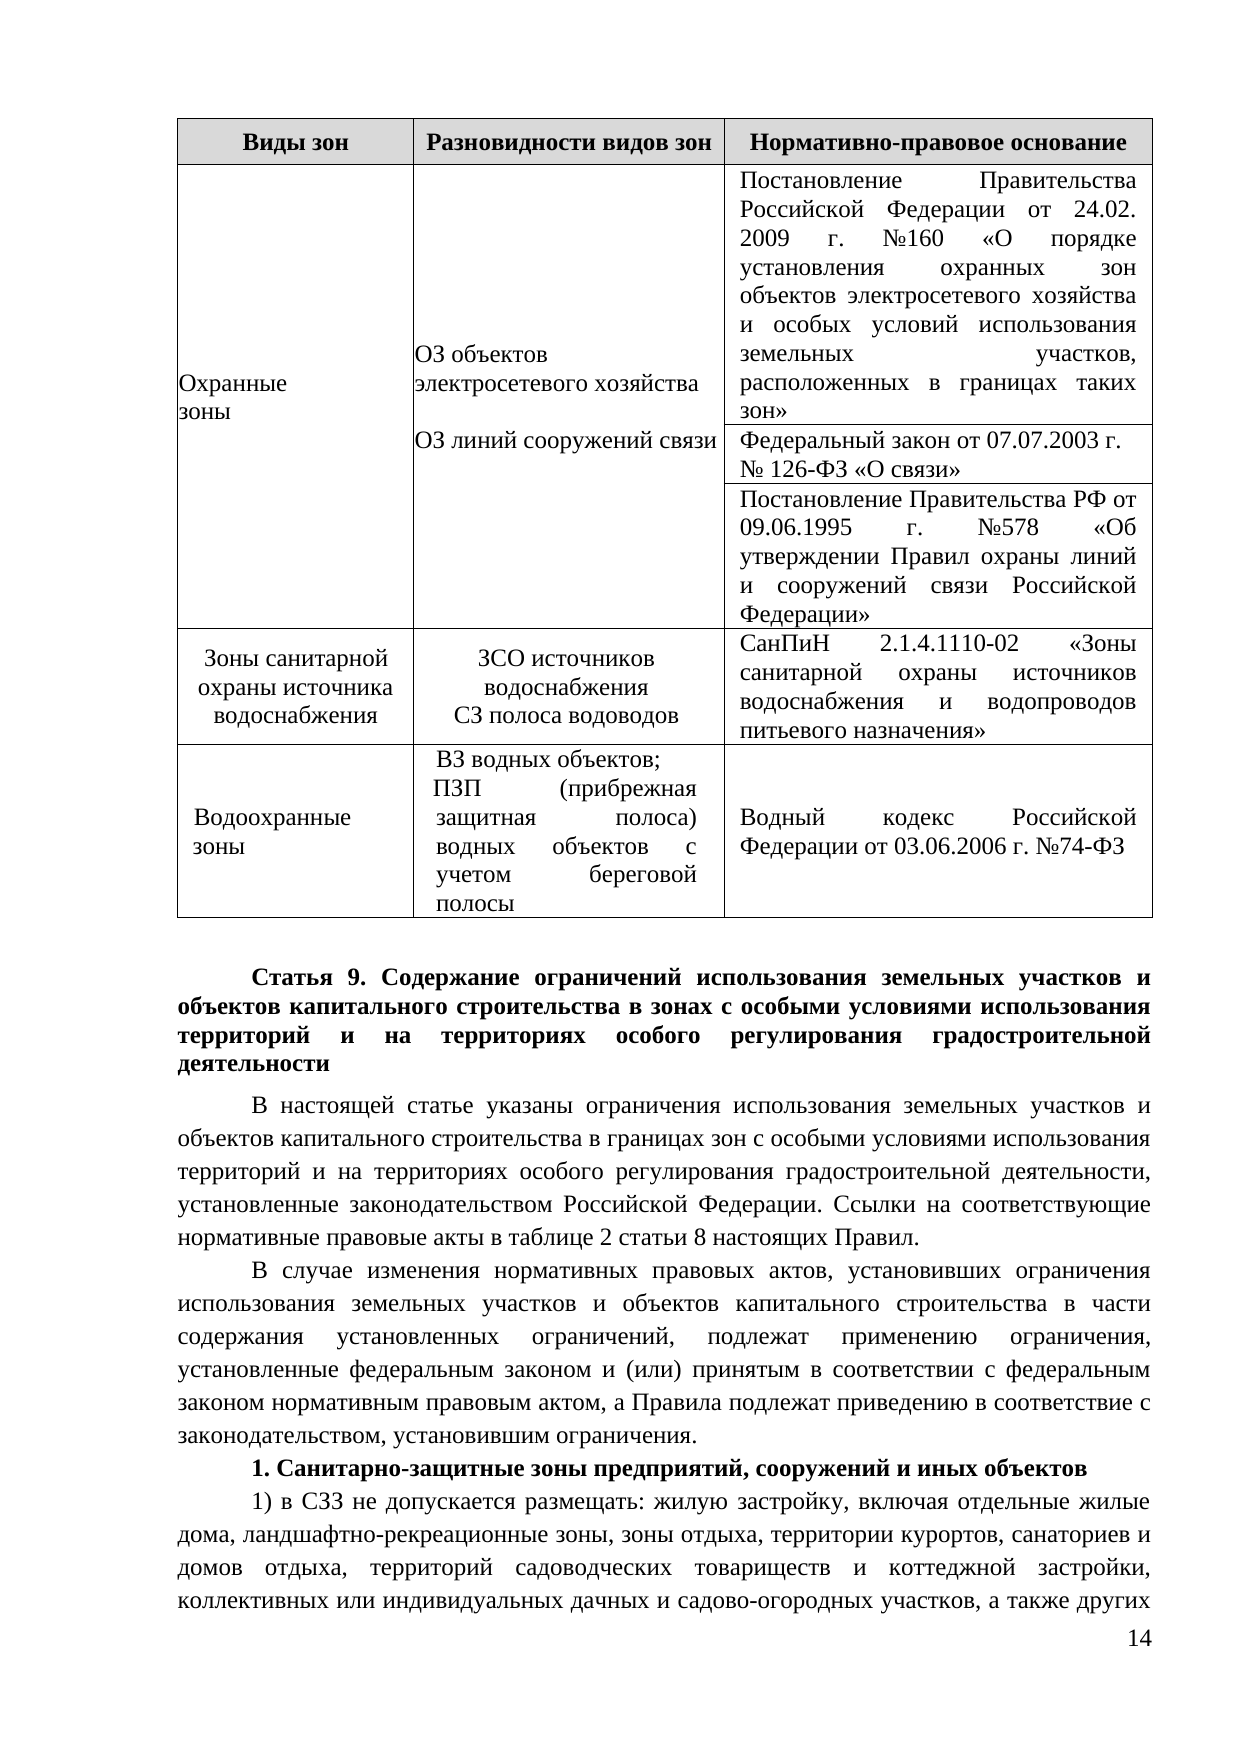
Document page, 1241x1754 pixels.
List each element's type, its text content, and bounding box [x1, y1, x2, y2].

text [177, 1486, 1152, 1614]
text В настоящей статье указаны ограничения использования земельных участков и объектов капитального строительства в границах зон с особыми условиями использования территорий и на территориях особого регулирования градостроительной деятельности, установленные законодательством Российской Федерации. Ссылки на соответствующие нормативные правовые акты в таблице 2 статьи 8 настоящих Правил. [177, 1090, 1152, 1251]
table_cell ОЗ объектов электросетевого хозяйства ОЗ линий сооружений связи [414, 165, 724, 627]
table_cell Федеральный закон от 07.07.2003 г. № 126-ФЗ «О связи» [725, 425, 1152, 483]
table_cell ВЗ водных объектов; ПЗП (прибрежная защитная полоса) водных объектов с учетом береговой полосы [414, 745, 724, 917]
subtitle Статья 9. Содержание ограничений использования земельных участков и объектов капитального строительства в зонах с особыми условиями использования территорий и на территориях особого регулирования градостроительной деятельности [177, 962, 1152, 1077]
table_cell Водный кодекс Российской Федерации от 03.06.2006 г. №74-ФЗ [725, 745, 1152, 917]
table_cell Охранные зоны [178, 165, 413, 627]
table_cell СанПиН 2.1.4.1110-02 «Зоны санитарной охраны источников водоснабжения и водопроводов питьевого назначения» [725, 629, 1152, 743]
text В случае изменения нормативных правовых актов, установивших ограничения использования земельных участков и объектов капитального строительства в части содержания установленных ограничений, подлежат применению ограничения, установленные федеральным законом и (или) принятым в соответствии с федеральным законом нормативным правовым актом, а Правила подлежат приведению в соответствие с законодательством, установившим ограничения. [177, 1255, 1152, 1449]
table_cell ЗСО источников водоснабжения СЗ полоса водоводов [414, 629, 724, 743]
table_cell Зоны санитарной охраны источника водоснабжения [178, 629, 413, 743]
table_header Разновидности видов зон [414, 119, 724, 164]
table_header Виды зон [178, 119, 413, 164]
table_cell Водоохранные зоны [178, 745, 413, 917]
table_cell Постановление Правительства Российской Федерации от 24.02. 2009 г. №160 «О порядке установления охранных зон объектов электросетевого хозяйства и особых условий использования земельных участков, расположенных в границах таких зон» [725, 165, 1152, 424]
table_cell Постановление Правительства РФ от 09.06.1995 г. №578 «Об утверждении Правил охраны линий и сооружений связи Российской Федерации» [725, 484, 1152, 627]
text 1. Санитарно-защитные зоны предприятий, сооружений и иных объектов [177, 1453, 1152, 1482]
table_header Нормативно-правовое основание [725, 119, 1152, 164]
